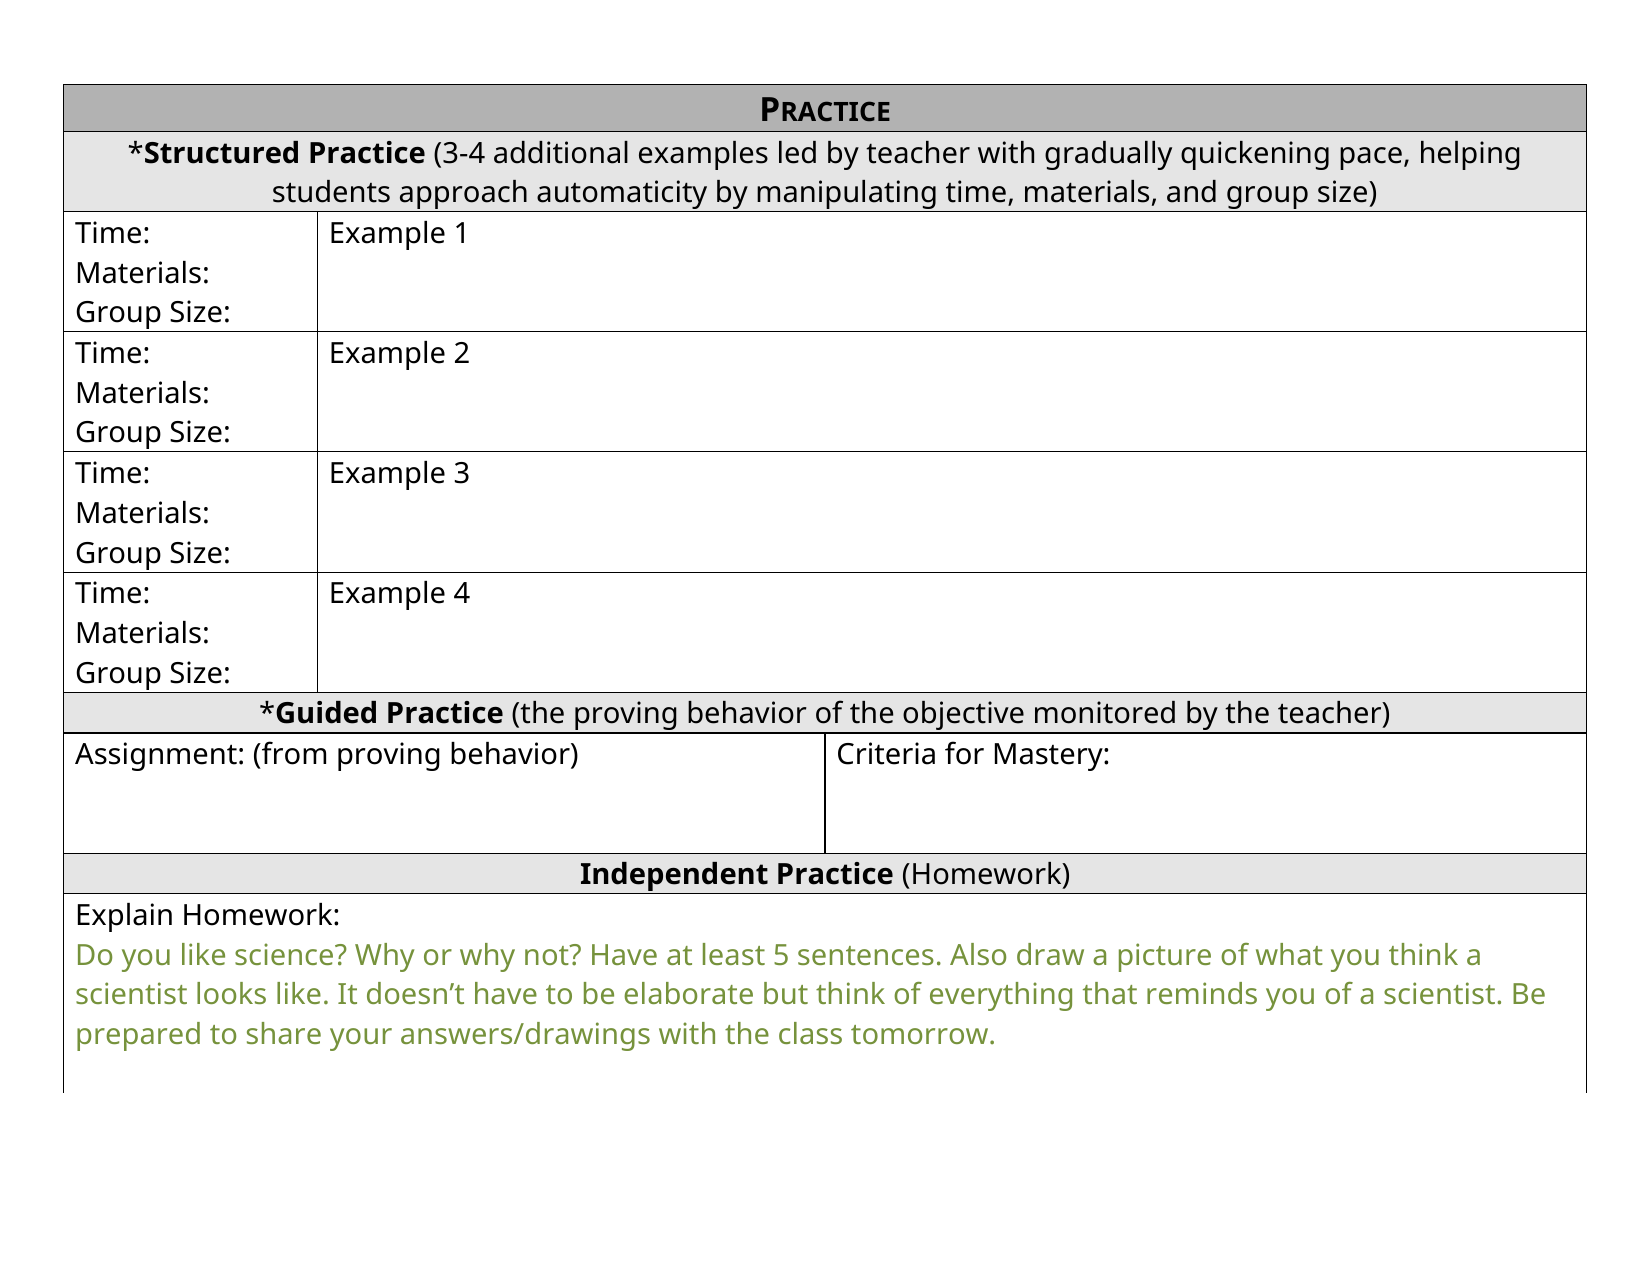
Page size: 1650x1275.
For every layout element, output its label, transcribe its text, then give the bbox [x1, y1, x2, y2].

table_cell Explain Homework: Do you like science? Why or why not? Have at least 5 sentences. Also draw a picture of what you think a scientist looks like. It doesn’t have to be elaborate but think of everything that reminds you of a scientist. Be prepared to share your answers/drawings with the class tomorrow. [64, 894, 1586, 1093]
table_cell Independent Practice (Homework) [64, 854, 1586, 893]
table_cell Time: Materials: Group Size: [64, 332, 317, 451]
table_cell Example 3 [318, 452, 1586, 572]
table_cell Practice [64, 85, 1586, 131]
table_cell *Structured Practice (3-4 additional examples led by teacher with gradually quickening pace, helping students approach automaticity by manipulating time, materials, and group size) [64, 132, 1586, 211]
table_cell Example 1 [318, 212, 1586, 331]
table_cell Criteria for Mastery: [826, 734, 1586, 852]
table_cell Assignment: (from proving behavior) [64, 734, 824, 852]
table_cell Time: Materials: Group Size: [64, 452, 317, 572]
table_cell Example 4 [318, 573, 1586, 692]
table_cell *Guided Practice (the proving behavior of the objective monitored by the teacher) [64, 693, 1586, 732]
table_cell Time: Materials: Group Size: [64, 212, 317, 331]
table_cell Example 2 [318, 332, 1586, 451]
table_cell Time: Materials: Group Size: [64, 573, 317, 692]
